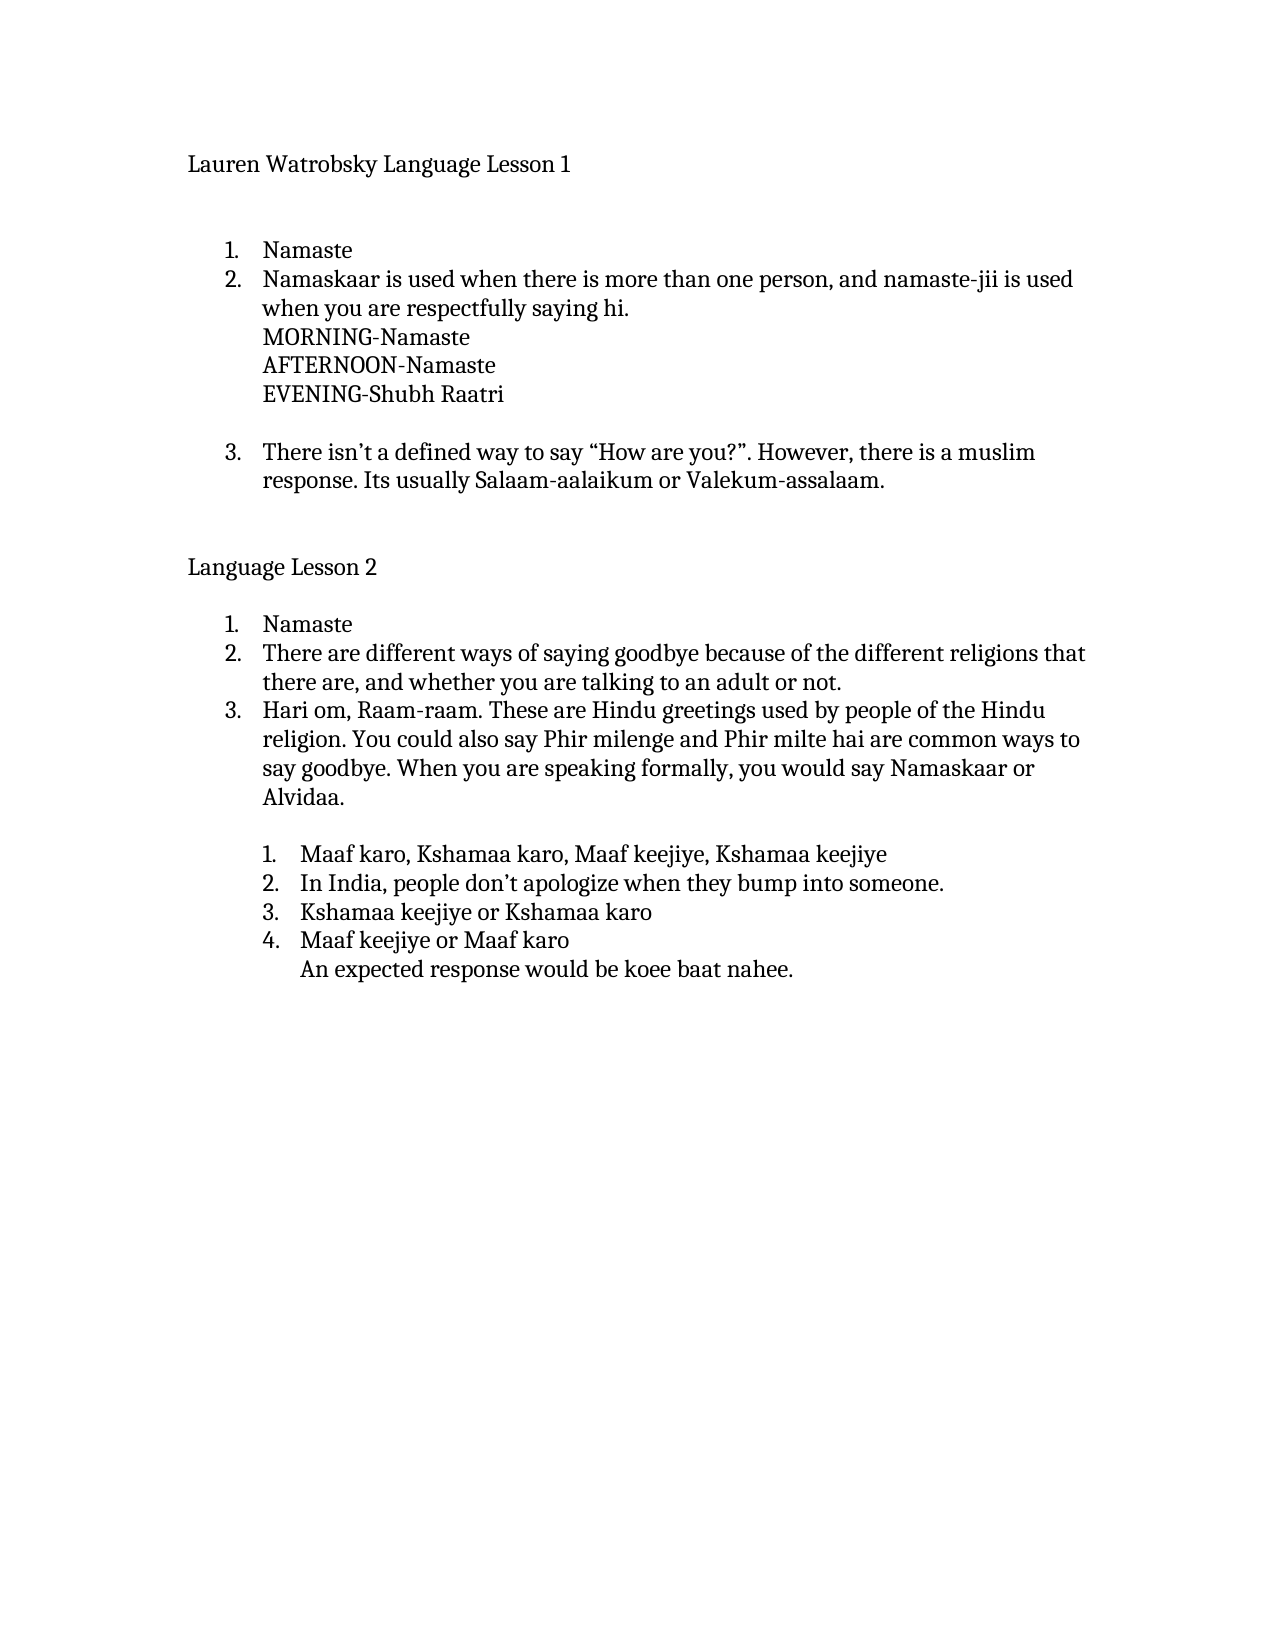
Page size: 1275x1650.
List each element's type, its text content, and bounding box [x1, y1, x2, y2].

list Maaf keejiye or Maaf karo [262, 926, 1087, 955]
list Namaste [225, 236, 1087, 265]
list MORNING-Namaste [262, 322, 1087, 351]
text Language Lesson 2 [187, 552, 1087, 581]
list Kshamaa keejiye or Kshamaa karo [262, 897, 1087, 926]
list Namaste [225, 610, 1087, 639]
list Namaskaar is used when there is more than one person, and namaste-jii is used when you are respectfully saying hi. [225, 265, 1087, 322]
list Hari om, Raam-raam. These are Hindu greetings used by people of the Hindu religion. You could also say Phir milenge and Phir milte hai are common ways to say goodbye. When you are speaking formally, you would say Namaskaar or Alvidaa. [225, 696, 1087, 811]
list An expected response would be koee baat nahee. [300, 955, 1087, 984]
list In India, people don’t apologize when they bump into someone. [262, 869, 1087, 897]
list AFTERNOON-Namaste [262, 351, 1087, 380]
list There are different ways of saying goodbye because of the different religions that there are, and whether you are talking to an adult or not. [225, 639, 1087, 696]
list Maaf karo, Kshamaa karo, Maaf keejiye, Kshamaa keejiye [262, 840, 1087, 869]
list EVENING-Shubh Raatri [262, 380, 1087, 409]
text Lauren Watrobsky Language Lesson 1 [187, 150, 1087, 179]
list There isn’t a defined way to say “How are you?”. However, there is a muslim response. Its usually Salaam-aalaikum or Valekum-assalaam. [225, 437, 1087, 495]
